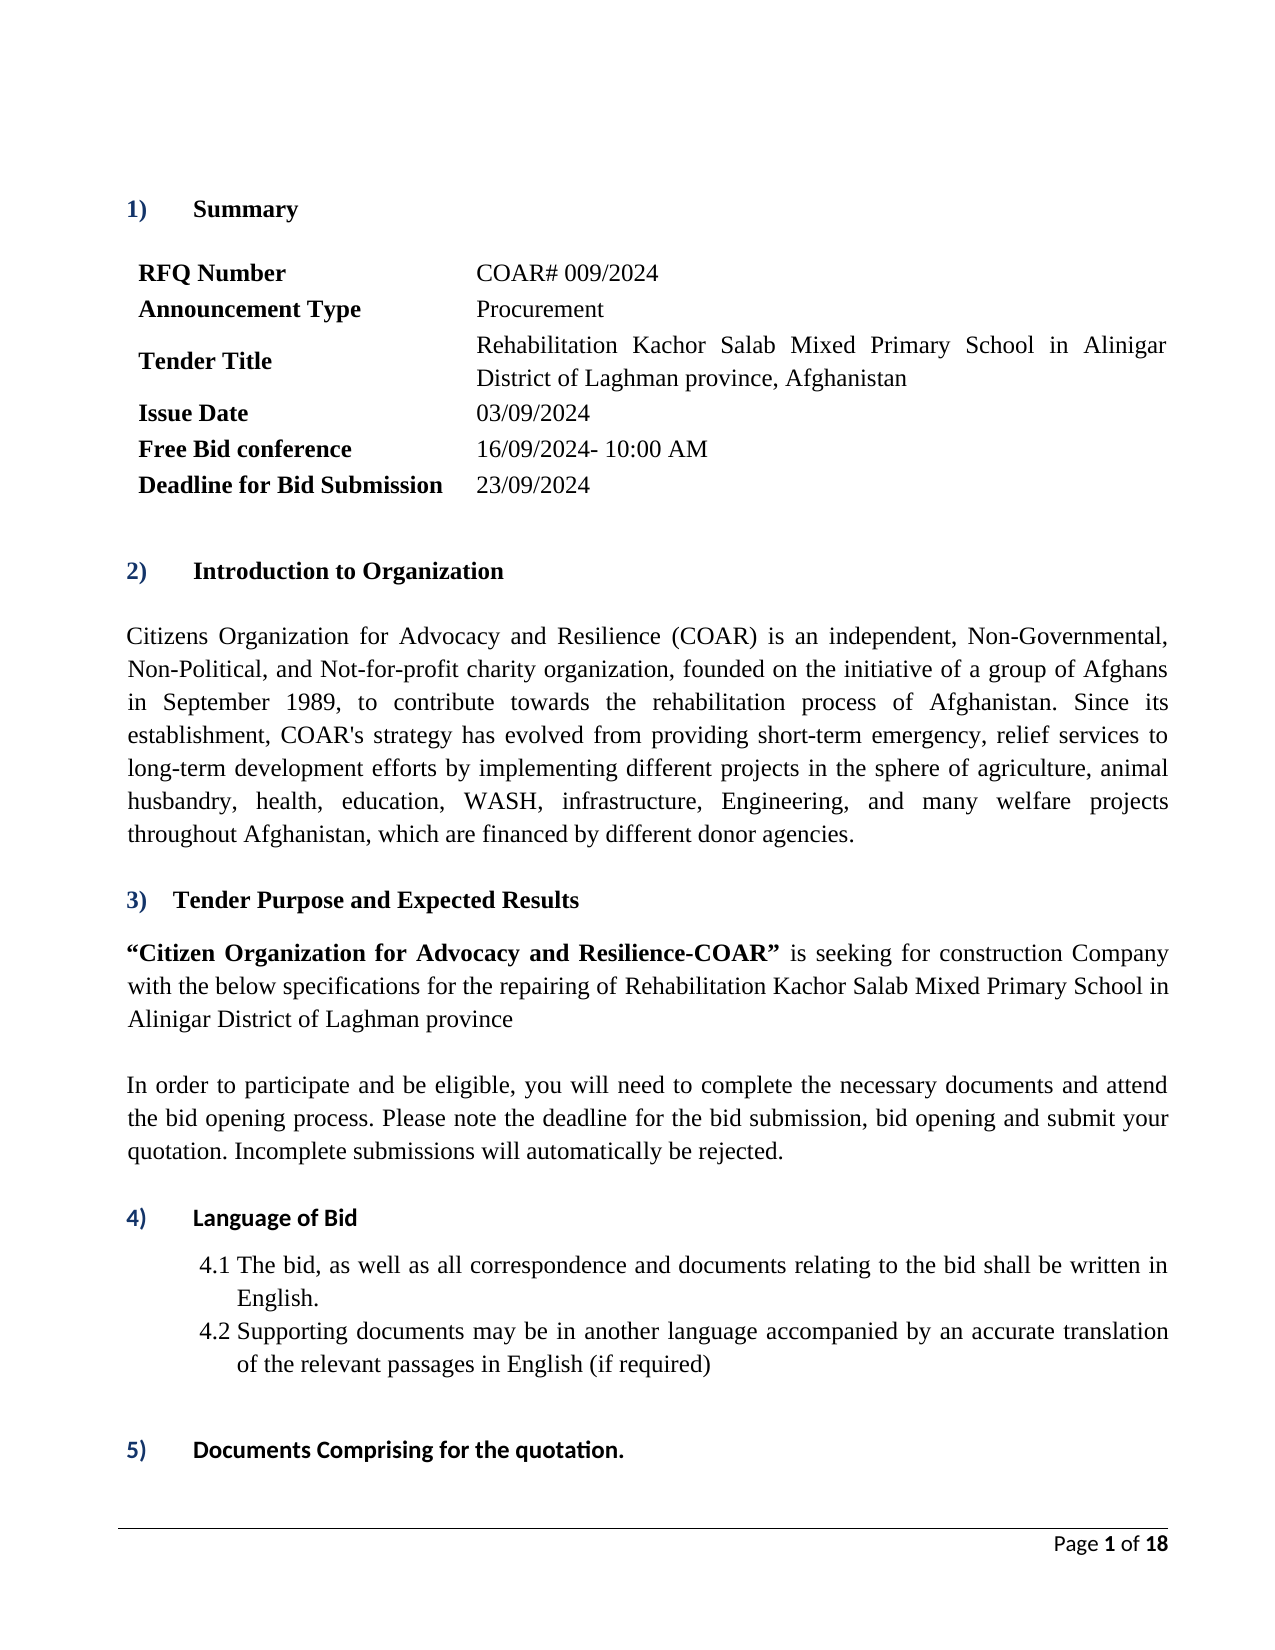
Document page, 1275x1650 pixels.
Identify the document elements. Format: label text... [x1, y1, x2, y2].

table_cell Issue Date Free Bid conference [127, 399, 465, 470]
subtitle Documents Comprising for the quotation. [126, 1434, 1168, 1465]
list Supporting documents may be in another language accompanied by an accurate translation of the relevant passages in English (if required) [199, 1316, 1169, 1378]
subtitle Introduction to Organization [126, 556, 1168, 585]
table_cell 23/09/2024 [465, 470, 1177, 506]
subtitle Summary [126, 194, 1168, 223]
subtitle Language of Bid [126, 1202, 1168, 1232]
table_header COAR# 009/2024 [465, 259, 1177, 294]
table_cell Procurement [465, 294, 1177, 330]
table_cell Announcement Type [127, 294, 465, 330]
table_header RFQ Number [127, 259, 465, 294]
table_cell Deadline for Bid Submission [127, 470, 465, 506]
text In order to participate and be eligible, you will need to complete the necessary documents and attend the bid opening process. Please note the deadline for the bid submission, bid opening and submit your quotation. Incomplete submissions will automatically be rejected. [126, 1070, 1169, 1165]
list The bid, as well as all correspondence and documents relating to the bid shall be written in English. [199, 1250, 1170, 1312]
text “Citizen Organization for Advocacy and Resilience-COAR” is seeking for construction Company with the below specifications for the repairing of Rehabilitation Kachor Salab Mixed Primary School in Alinigar District of Laghman province [126, 938, 1169, 1033]
table_cell 03/09/2024 16/09/2024- 10:00 AM [465, 399, 1177, 470]
text Citizens Organization for Advocacy and Resilience (COAR) is an independent, Non-Governmental, Non-Political, and Not-for-profit charity organization, founded on the initiative of a group of Afghans in September 1989, to contribute towards the rehabilitation process of Afghanistan. Since its establishment, COAR's strategy has evolved from providing short-term emergency, relief services to long-term development efforts by implementing different projects in the sphere of agriculture, animal husbandry, health, education, WASH, infrastructure, Engineering, and many welfare projects throughout Afghanistan, which are financed by different donor agencies. [126, 621, 1169, 848]
table_cell Tender Title [127, 330, 465, 398]
table_cell Rehabilitation Kachor Salab Mixed Primary School in Alinigar District of Laghman province, Afghanistan [465, 330, 1177, 398]
subtitle Tender Purpose and Expected Results [126, 885, 1169, 914]
